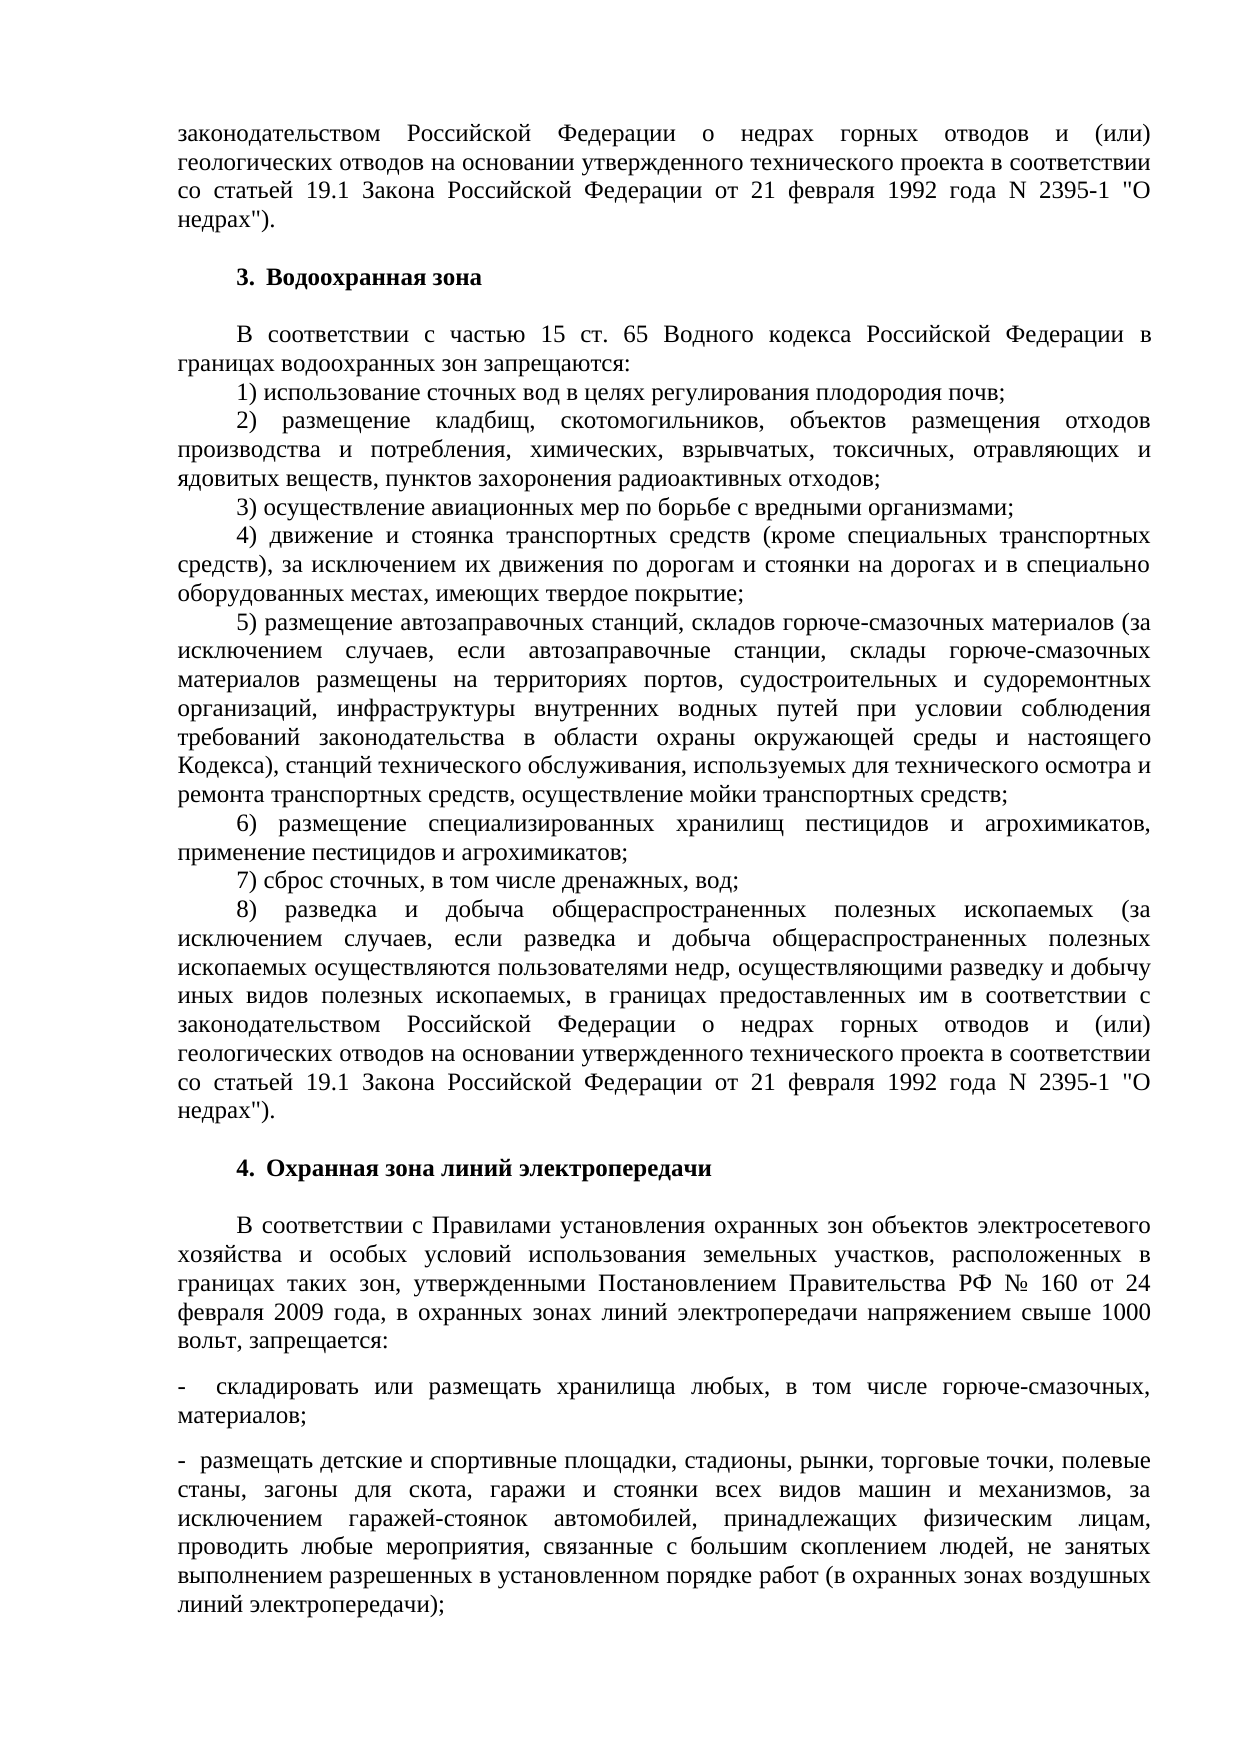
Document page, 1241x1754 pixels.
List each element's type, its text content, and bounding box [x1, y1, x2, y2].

text 8) разведка и добыча общераспространенных полезных ископаемых (за исключением случаев, если разведка и добыча общераспространенных полезных ископаемых осуществляются пользователями недр, осуществляющими разведку и добычу иных видов полезных ископаемых, в границах предоставленных им в соответствии с законодательством Российской Федерации о недрах горных отводов и (или) геологических отводов на основании утвержденного технического проекта в соответствии со статьей 19.1 Закона Российской Федерации от 21 февраля 1992 года N 2395-1 "О недрах"). [177, 894, 1152, 1124]
text 1) использование сточных вод в целях регулирования плодородия почв; [177, 377, 1152, 406]
text 4) движение и стоянка транспортных средств (кроме специальных транспортных средств), за исключением их движения по дорогам и стоянки на дорогах и в специально оборудованных местах, имеющих твердое покрытие; [177, 521, 1152, 607]
text 7) сброс сточных, в том числе дренажных, вод; [177, 866, 1152, 894]
list Охранная зона линий электропередачи [177, 1153, 1152, 1182]
text 3) осуществление авиационных мер по борьбе с вредными организмами; [177, 492, 1152, 521]
text - размещать детские и спортивные площадки, стадионы, рынки, торговые точки, полевые станы, загоны для скота, гаражи и стоянки всех видов машин и механизмов, за исключением гаражей-стоянок автомобилей, принадлежащих физическим лицам, проводить любые мероприятия, связанные с большим скоплением людей, не занятых выполнением разрешенных в установленном порядке работ (в охранных зонах воздушных линий электропередачи); [177, 1445, 1152, 1618]
text - складировать или размещать хранилища любых, в том числе горюче-смазочных, материалов; [177, 1371, 1152, 1428]
list Водоохранная зона [177, 262, 1152, 291]
text 6) размещение специализированных хранилищ пестицидов и агрохимикатов, применение пестицидов и агрохимикатов; [177, 808, 1152, 866]
text В соответствии с частью 15 ст. 65 Водного кодекса Российской Федерации в границах водоохранных зон запрещаются: [177, 319, 1152, 377]
text 5) размещение автозаправочных станций, складов горюче-смазочных материалов (за исключением случаев, если автозаправочные станции, склады горюче-смазочных материалов размещены на территориях портов, судостроительных и судоремонтных организаций, инфраструктуры внутренних водных путей при условии соблюдения требований законодательства в области охраны окружающей среды и настоящего Кодекса), станций технического обслуживания, используемых для технического осмотра и ремонта транспортных средств, осуществление мойки транспортных средств; [177, 607, 1152, 808]
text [177, 118, 1152, 233]
text 2) размещение кладбищ, скотомогильников, объектов размещения отходов производства и потребления, химических, взрывчатых, токсичных, отравляющих и ядовитых веществ, пунктов захоронения радиоактивных отходов; [177, 406, 1152, 492]
text В соответствии с Правилами установления охранных зон объектов электросетевого хозяйства и особых условий использования земельных участков, расположенных в границах таких зон, утвержденными Постановлением Правительства РФ № 160 от 24 февраля 2009 года, в охранных зонах линий электропередачи напряжением свыше 1000 вольт, запрещается: [177, 1211, 1152, 1354]
